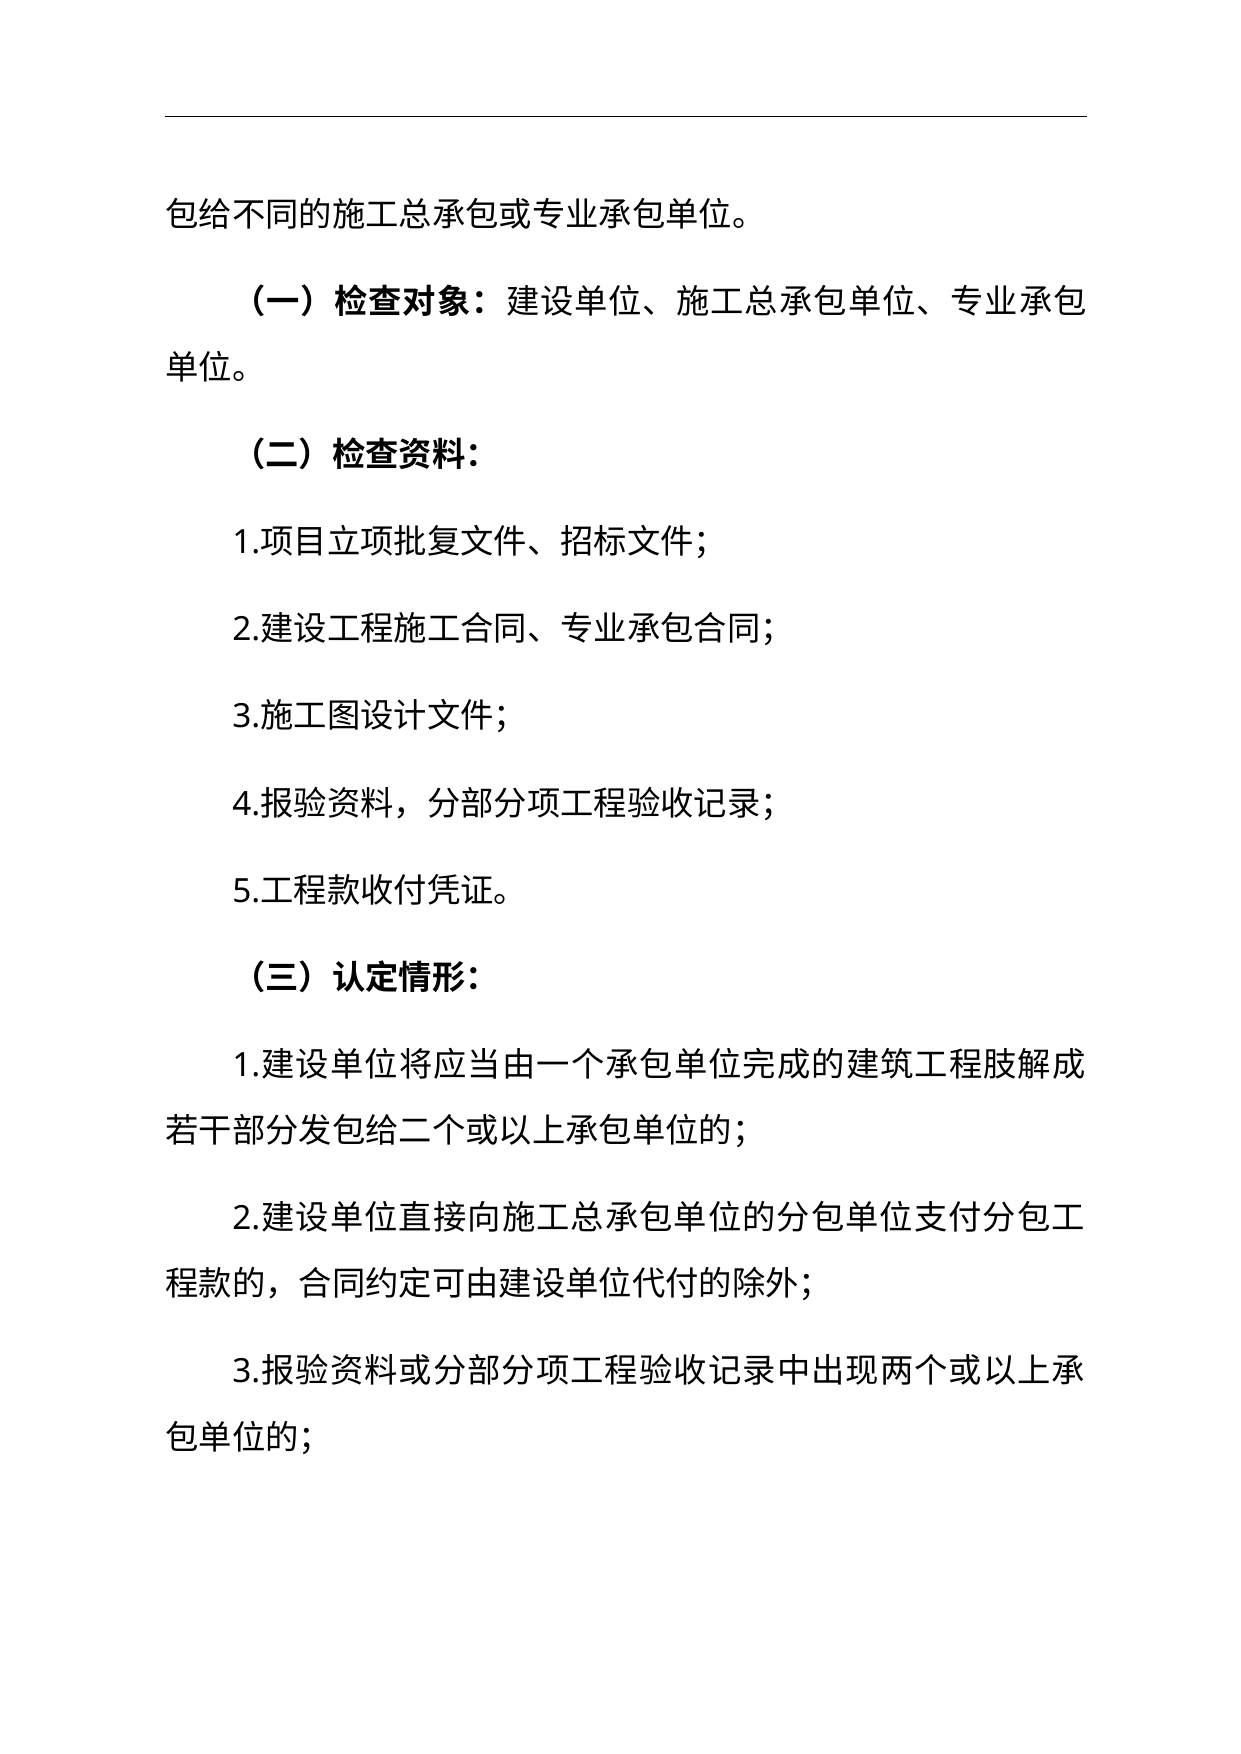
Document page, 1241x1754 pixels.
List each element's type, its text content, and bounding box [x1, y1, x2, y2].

text （二）检查资料： [165, 419, 1087, 485]
text 4.报验资料，分部分项工程验收记录； [232, 767, 1087, 834]
text （一）检查对象：建设单位、施工总承包单位、专业承包单位。 [165, 266, 1087, 398]
text 1.项目立项批复文件、招标文件； [232, 506, 1087, 572]
text 1.建设单位将应当由一个承包单位完成的建筑工程肢解成若干部分发包给二个或以上承包单位的； [165, 1029, 1087, 1161]
text （三）认定情形： [165, 942, 1087, 1008]
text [165, 179, 1087, 245]
text 2.建设单位直接向施工总承包单位的分包单位支付分包工程款的，合同约定可由建设单位代付的除外； [165, 1182, 1087, 1314]
text 3.报验资料或分部分项工程验收记录中出现两个或以上承包单位的； [165, 1335, 1087, 1468]
text 3.施工图设计文件； [232, 680, 1087, 747]
text 5.工程款收付凭证。 [165, 854, 1087, 921]
text 2.建设工程施工合同、专业承包合同； [232, 593, 1087, 659]
